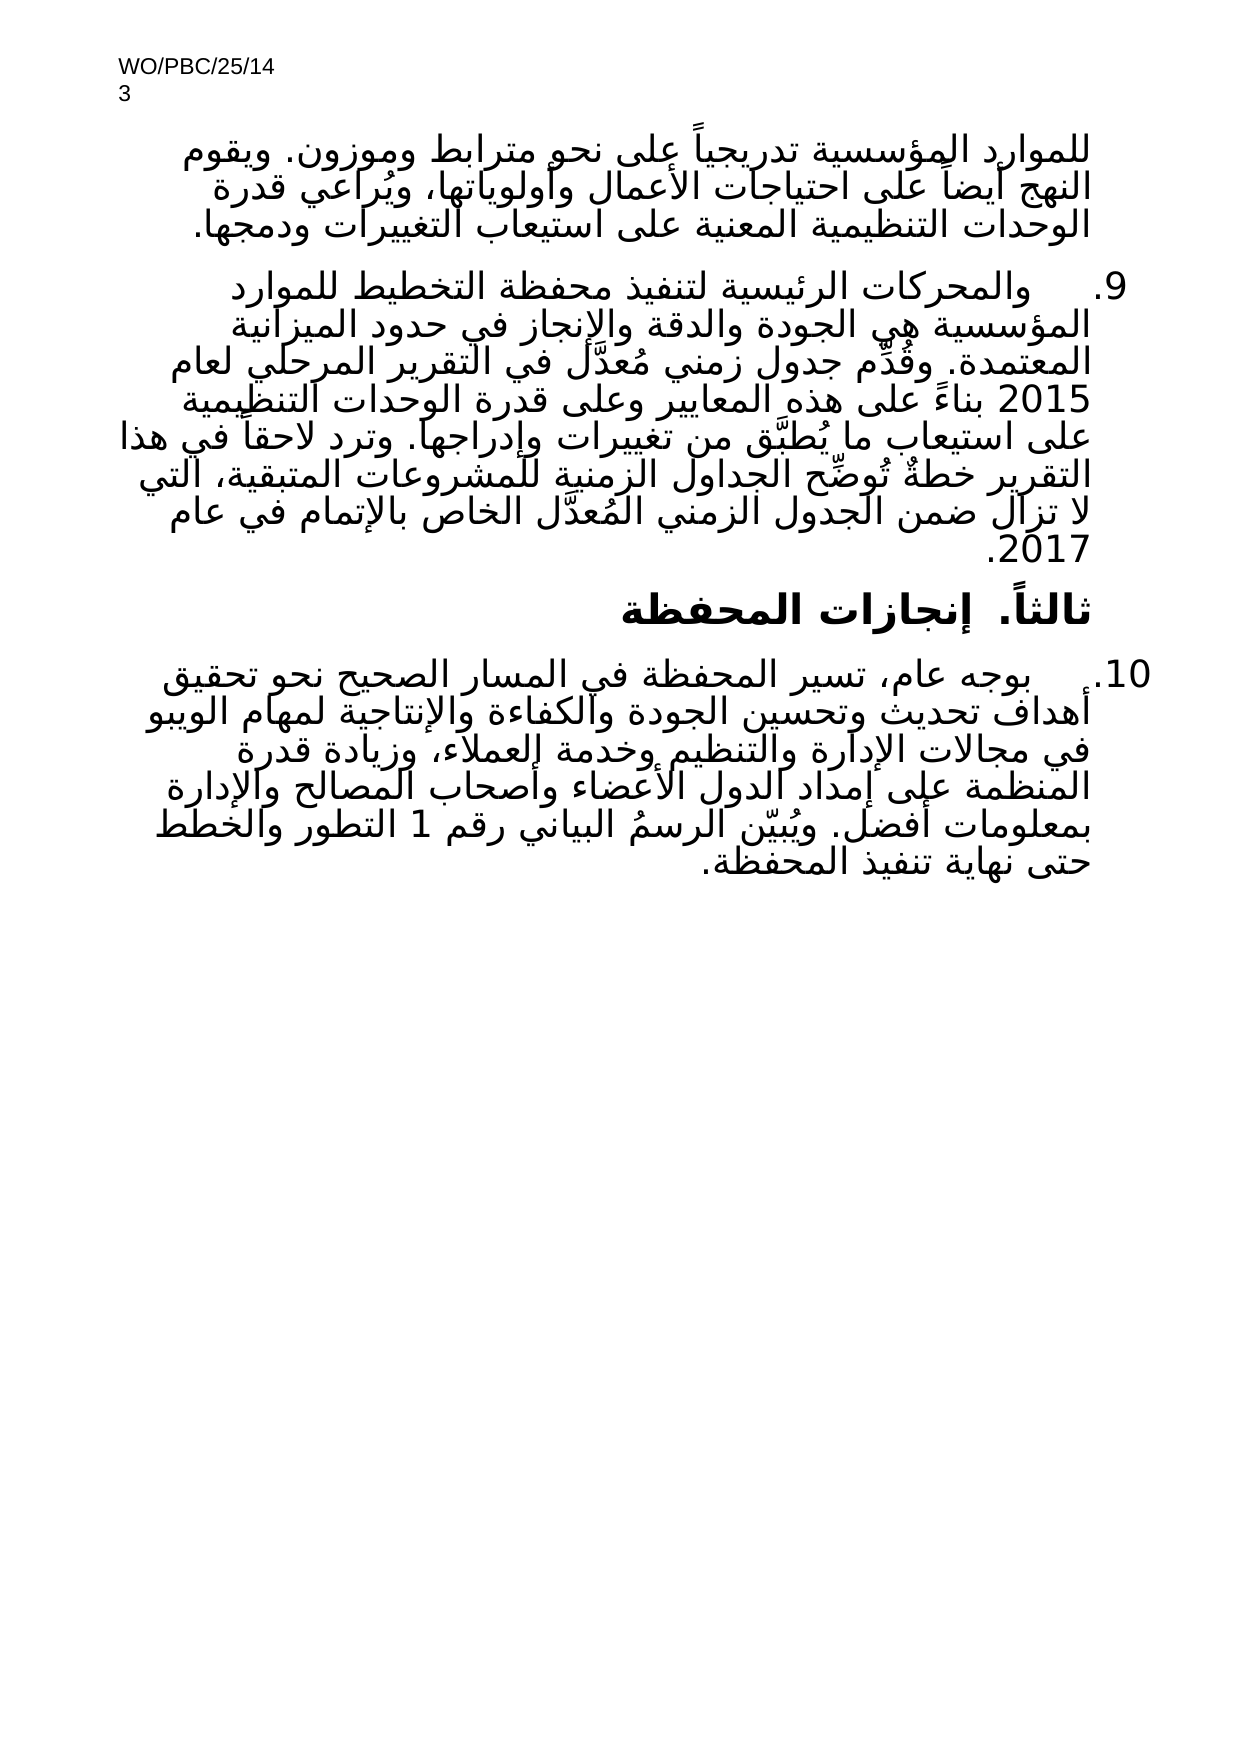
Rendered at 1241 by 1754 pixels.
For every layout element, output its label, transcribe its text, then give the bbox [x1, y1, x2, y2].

text بوجه عام، تسير المحفظة في المسار الصحيح نحو تحقيق أهداف تحديث وتحسين الجودة والكفاءة والإنتاجية لمهام الويبو في مجالات الإدارة والتنظيم وخدمة العملاء، وزيادة قدرة المنظمة على إمداد الدول الأعضاء وأصحاب المصالح والإدارة بمعلومات أفضل. ويُبيّن الرسمُ البياني رقم 1 التطور والخطط حتى نهاية تنفيذ المحفظة. [118, 657, 1092, 882]
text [118, 132, 1092, 245]
text ثالثاً. إنجازات المحفظة [118, 595, 1092, 632]
text والمحركات الرئيسية لتنفيذ محفظة التخطيط للموارد المؤسسية هي الجودة والدقة والإنجاز في حدود الميزانية المعتمدة. وقُدِّم جدول زمني مُعدَّل في التقرير المرحلي لعام 2015 بناءً على هذه المعايير وعلى قدرة الوحدات التنظيمية على استيعاب ما يُطبَّق من تغييرات وإدراجها. وترد لاحقاً في هذا التقرير خطةٌ تُوضِّح الجداول الزمنية للمشروعات المتبقية، التي لا تزال ضمن الجدول الزمني المُعدَّل الخاص بالإتمام في عام 2017. [118, 270, 1092, 570]
